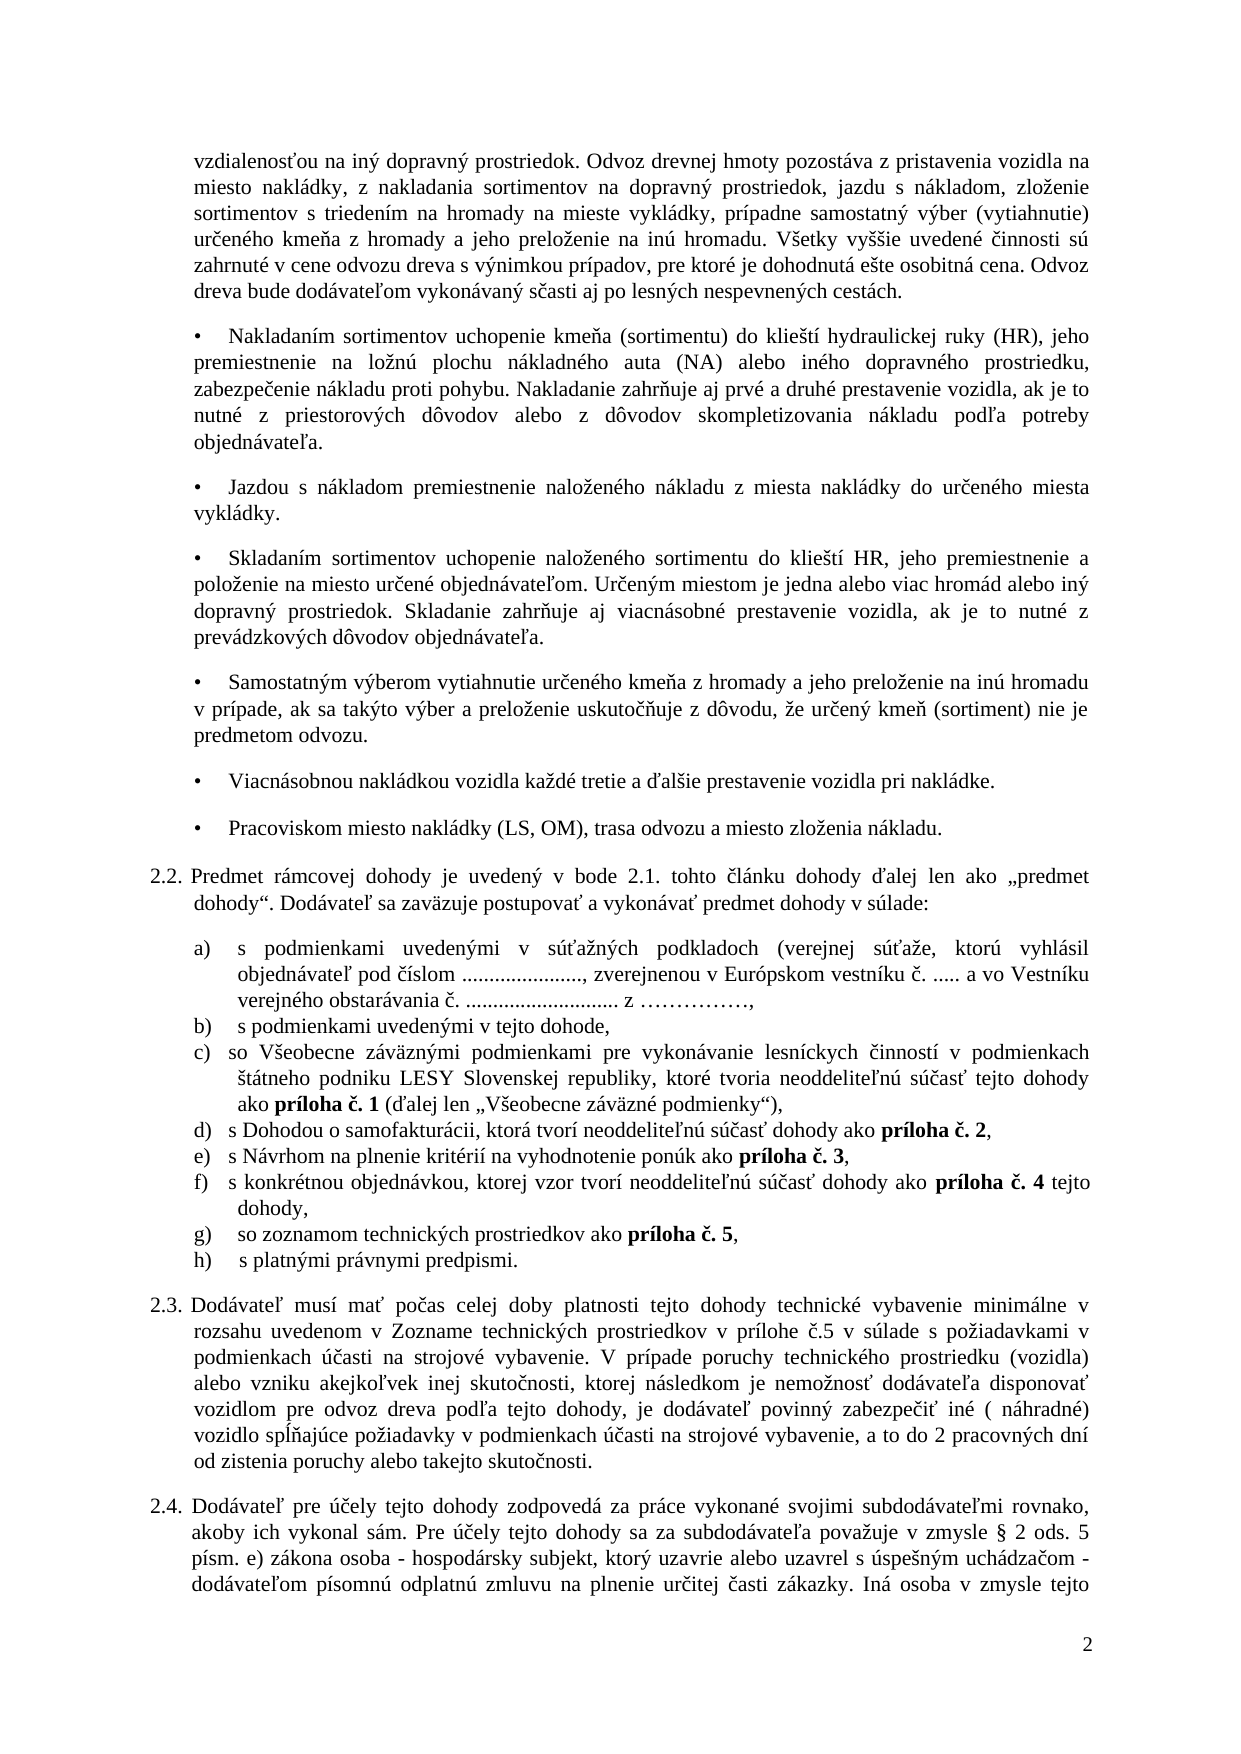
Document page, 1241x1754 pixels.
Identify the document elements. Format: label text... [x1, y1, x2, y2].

list s Dohodou o samofakturácii, ktorá tvorí neoddeliteľnú súčasť dohody ako príloha č. 2, [193, 1117, 1093, 1143]
list Predmet rámcovej dohody je uvedený v bode 2.1. tohto článku dohody ďalej len ako „predmet dohody“. Dodávateľ sa zaväzuje postupovať a vykonávať predmet dohody v súlade: [150, 862, 1091, 915]
list s Návrhom na plnenie kritérií na vyhodnotenie ponúk ako príloha č. 3, [193, 1143, 1093, 1169]
list s konkrétnou objednávkou, ktorej vzor tvorí neoddeliteľnú súčasť dohody ako príloha č. 4 tejto dohody, [193, 1169, 1091, 1221]
list Viacnásobnou nakládkou vozidla každé tretie a ďalšie prestavenie vozidla pri nakládke. [193, 771, 1093, 792]
list Skladaním sortimentov uchopenie naloženého sortimentu do klieští HR, jeho premiestnenie a položenie na miesto určené objednávateľom. Určeným miestom je jedna alebo viac hromád alebo iný dopravný prostriedok. Skladanie zahrňuje aj viacnásobné prestavenie vozidla, ak je to nutné z prevádzkových dôvodov objednávateľa. [193, 544, 1091, 650]
list so Všeobecne záväznými podmienkami pre vykonávanie lesníckych činností v podmienkach štátneho podniku LESY Slovenskej republiky, ktoré tvoria neoddeliteľnú súčasť tejto dohody ako príloha č. 1 (ďalej len „Všeobecne záväzné podmienky“), [193, 1038, 1091, 1117]
list so zoznamom technických prostriedkov ako príloha č. 5, [193, 1221, 1093, 1247]
list s platnými právnymi predpismi. [193, 1247, 1093, 1273]
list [150, 1493, 1091, 1597]
list Jazdou s nákladom premiestnenie naloženého nákladu z miesta nakládky do určeného miesta vykládky. [193, 474, 1091, 526]
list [193, 148, 1091, 304]
list Dodávateľ musí mať počas celej doby platnosti tejto dohody technické vybavenie minimálne v rozsahu uvedenom v Zozname technických prostriedkov v prílohe č.5 v súlade s požiadavkami v podmienkach účasti na strojové vybavenie. V prípade poruchy technického prostriedku (vozidla) alebo vzniku akejkoľvek inej skutočnosti, ktorej následkom je nemožnosť dodávateľa disponovať vozidlom pre odvoz dreva podľa tejto dohody, je dodávateľ povinný zabezpečiť iné ( náhradné) vozidlo spĺňajúce požiadavky v podmienkach účasti na strojové vybavenie, a to do 2 pracovných dní od zistenia poruchy alebo takejto skutočnosti. [150, 1292, 1091, 1474]
list Samostatným výberom vytiahnutie určeného kmeňa z hromady a jeho preloženie na inú hromadu v prípade, ak sa takýto výber a preloženie uskutočňuje z dôvodu, že určený kmeň (sortiment) nie je predmetom odvozu. [193, 669, 1091, 748]
list s podmienkami uvedenými v súťažných podkladoch (verejnej súťaže, ktorú vyhlásil objednávateľ pod číslom ......................, zverejnenou v Európskom vestníku č. ..... a vo Vestníku verejného obstarávania č. ............................ z ……………, [193, 934, 1091, 1012]
list Pracoviskom miesto nakládky (LS, OM), trasa odvozu a miesto zloženia nákladu. [193, 818, 1093, 840]
list s podmienkami uvedenými v tejto dohode, [193, 1012, 1093, 1038]
list Nakladaním sortimentov uchopenie kmeňa (sortimentu) do klieští hydraulickej ruky (HR), jeho premiestnenie na ložnú plochu nákladného auta (NA) alebo iného dopravného prostriedku, zabezpečenie nákladu proti pohybu. Nakladanie zahrňuje aj prvé a druhé prestavenie vozidla, ak je to nutné z priestorových dôvodov alebo z dôvodov skompletizovania nákladu podľa potreby objednávateľa. [193, 322, 1091, 454]
